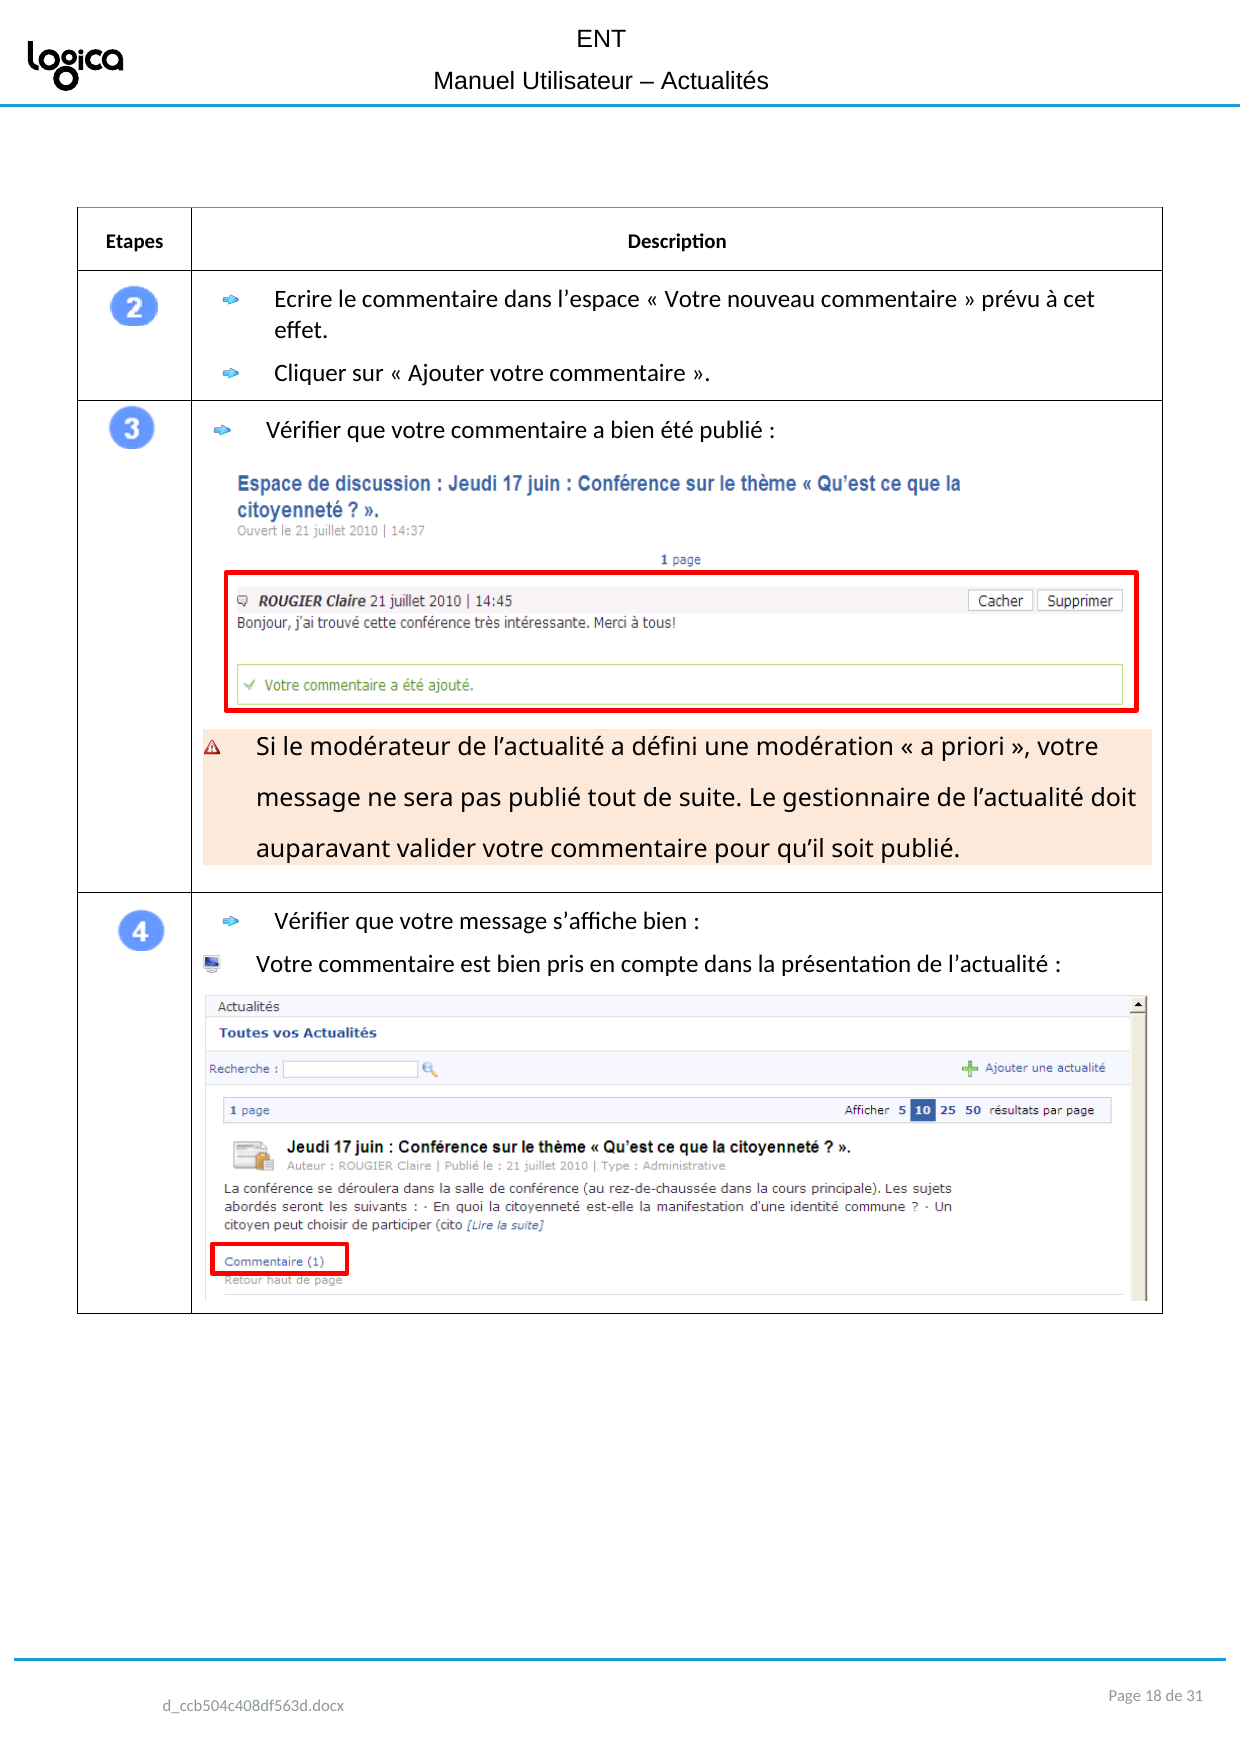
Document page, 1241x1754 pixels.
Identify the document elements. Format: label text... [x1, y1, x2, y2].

table_cell Ecrire le commentaire dans l’espace « Votre nouveau commentaire » prévu à cet effet. Cliquer sur « Ajouter votre commentaire ». [192, 271, 1162, 400]
picture [222, 364, 239, 382]
picture [106, 405, 158, 449]
picture [222, 291, 239, 308]
picture [213, 421, 231, 439]
table_cell [78, 893, 191, 1313]
table_header Etapes [78, 208, 191, 270]
picture [203, 738, 221, 756]
picture [202, 991, 1152, 1301]
picture [203, 955, 221, 973]
table_cell Vérifier que votre message s’affiche bien : Votre commentaire est bien pris en compte dans la présentation de l’actualité : [192, 893, 1162, 1313]
picture [107, 285, 162, 326]
picture [225, 713, 1129, 717]
picture [115, 909, 168, 951]
table_header Description [192, 208, 1162, 270]
table_cell [78, 401, 191, 892]
picture [225, 456, 1129, 570]
table_cell Vérifier que votre commentaire a bien été publié : Si le modérateur de l’actualité a défini une modération « a priori », votre message ne sera pas publié tout de suite. Le gestionnaire de l’actualité doit auparavant valider votre commentaire pour qu’il soit publié. [192, 401, 1162, 892]
table_cell [78, 271, 191, 400]
picture [222, 912, 239, 930]
picture [228, 575, 1129, 708]
